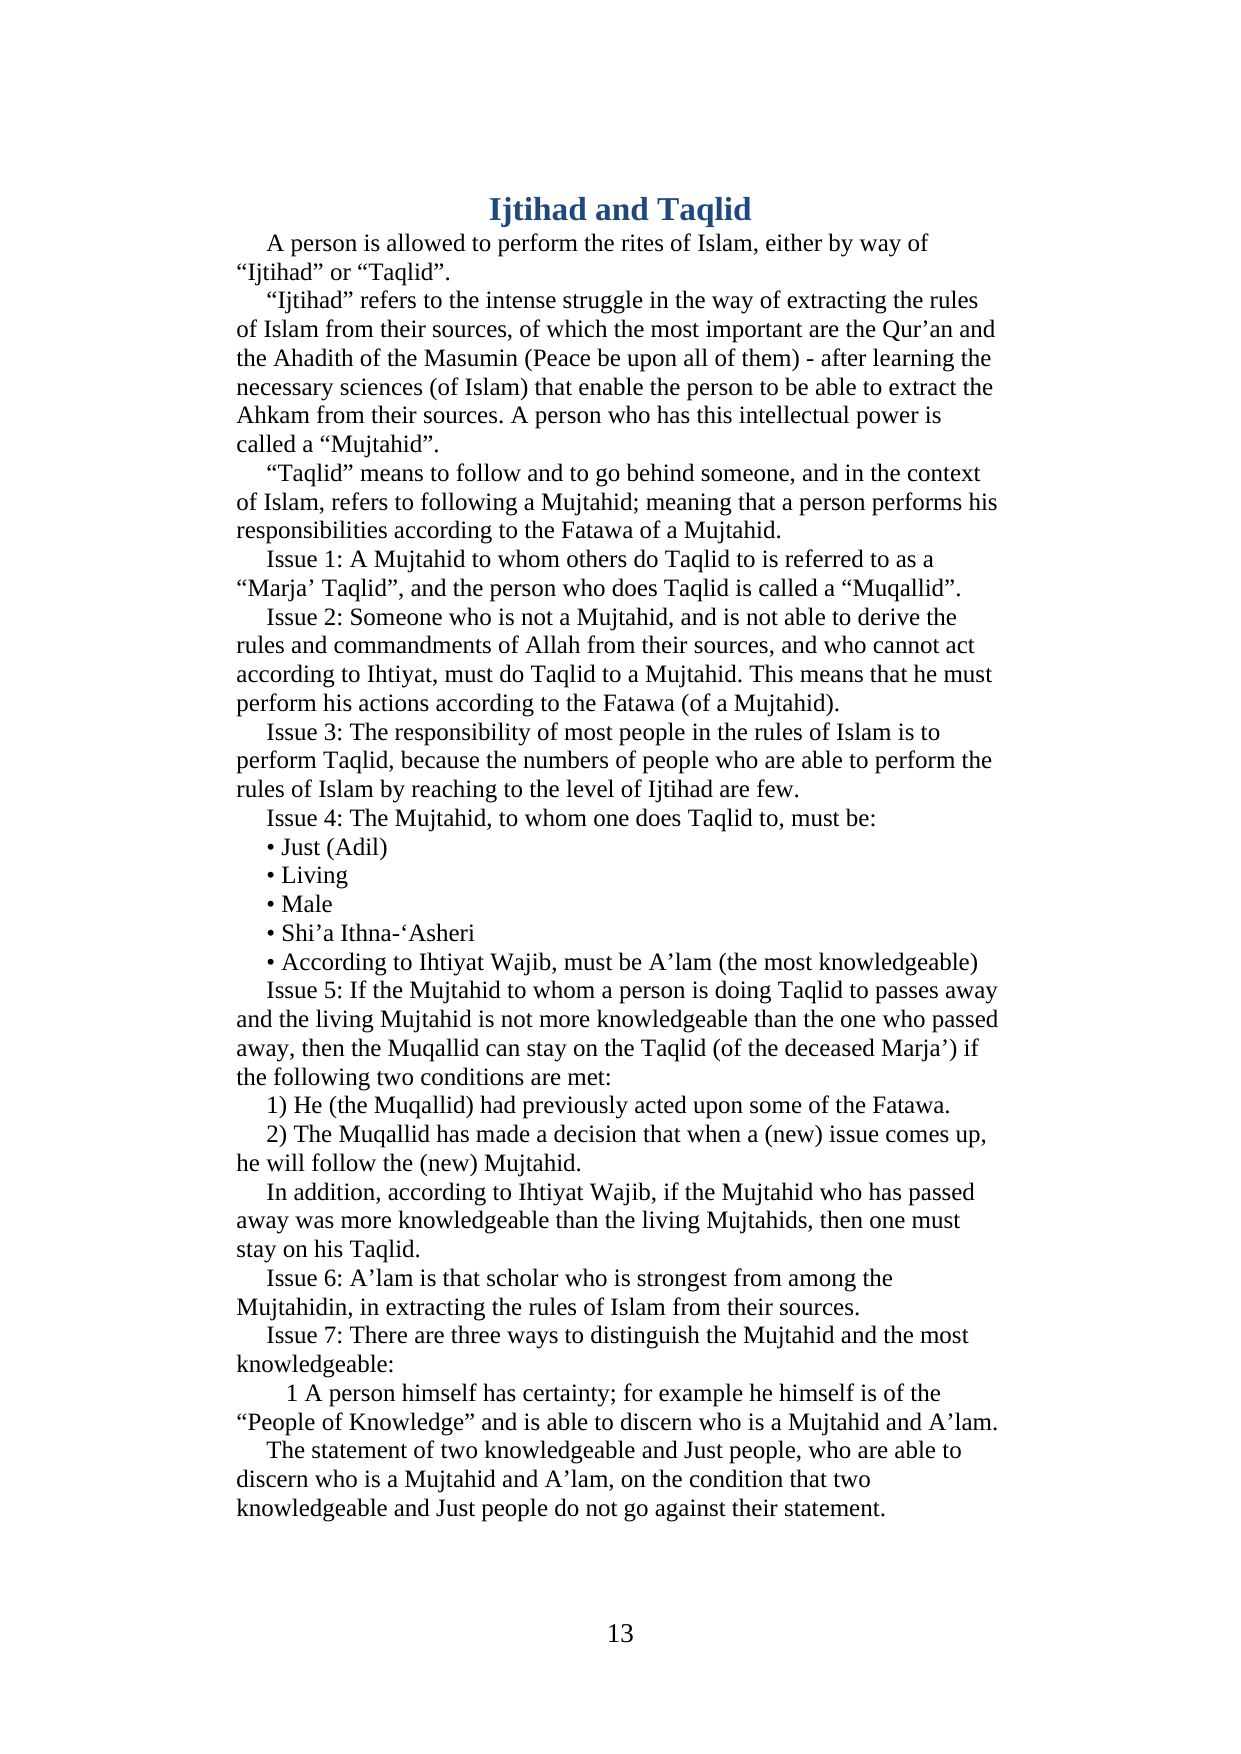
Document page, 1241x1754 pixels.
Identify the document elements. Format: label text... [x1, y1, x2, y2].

text “Ijtihad” refers to the intense struggle in the way of extracting the rules of Islam from their sources, of which the most important are the Qur’an and the Ahadith of the Masumin (Peace be upon all of them) - after learning the necessary sciences (of Islam) that enable the person to be able to extract the Ahkam from their sources. A person who has this intellectual power is called a “Mujtahid”. [236, 286, 1004, 458]
text • Male [236, 889, 1004, 918]
text The statement of two knowledgeable and Just people, who are able to discern who is a Mujtahid and A’lam, on the condition that two knowledgeable and Just people do not go against their statement. [236, 1436, 1004, 1522]
text “Taqlid” means to follow and to go behind someone, and in the context of Islam, refers to following a Mujtahid; meaning that a person performs his responsibilities according to the Fatawa of a Mujtahid. [236, 458, 1004, 544]
text • Shi’a Ithna-‘Asheri [236, 918, 1004, 947]
text • Just (Adil) [236, 832, 1004, 861]
text Issue 1: A Mujtahid to whom others do Taqlid to is referred to as a “Marja’ Taqlid”, and the person who does Taqlid is called a “Muqallid”. [236, 544, 1004, 602]
text 1 A person himself has certainty; for example he himself is of the “People of Knowledge” and is able to discern who is a Mujtahid and A’lam. [236, 1378, 1004, 1436]
text Issue 3: The responsibility of most people in the rules of Islam is to perform Taqlid, because the numbers of people who are able to perform the rules of Islam by reaching to the level of Ijtihad are few. [236, 717, 1004, 803]
text Issue 6: A’lam is that scholar who is strongest from among the Mujtahidin, in extracting the rules of Islam from their sources. [236, 1263, 1004, 1321]
text In addition, according to Ihtiyat Wajib, if the Mujtahid who has passed away was more knowledgeable than the living Mujtahids, then one must stay on his Taqlid. [236, 1177, 1004, 1263]
text • Living [236, 861, 1004, 889]
text • According to Ihtiyat Wajib, must be A’lam (the most knowledgeable) [236, 947, 1004, 976]
text 2) The Muqallid has made a decision that when a (new) issue comes up, he will follow the (new) Mujtahid. [236, 1119, 1004, 1177]
subtitle Ijtihad and Taqlid [236, 190, 1004, 228]
text Issue 2: Someone who is not a Mujtahid, and is not able to derive the rules and commandments of Allah from their sources, and who cannot act according to Ihtiyat, must do Taqlid to a Mujtahid. This means that he must perform his actions according to the Fatawa (of a Mujtahid). [236, 602, 1004, 717]
text Issue 7: There are three ways to distinguish the Mujtahid and the most knowledgeable: [236, 1321, 1004, 1378]
text 1) He (the Muqallid) had previously acted upon some of the Fatawa. [236, 1091, 1004, 1119]
text A person is allowed to perform the rites of Islam, either by way of “Ijtihad” or “Taqlid”. [236, 228, 1004, 286]
text Issue 4: The Mujtahid, to whom one does Taqlid to, must be: [236, 803, 1004, 832]
text Issue 5: If the Mujtahid to whom a person is doing Taqlid to passes away and the living Mujtahid is not more knowledgeable than the one who passed away, then the Muqallid can stay on the Taqlid (of the deceased Marja’) if the following two conditions are met: [236, 976, 1004, 1091]
